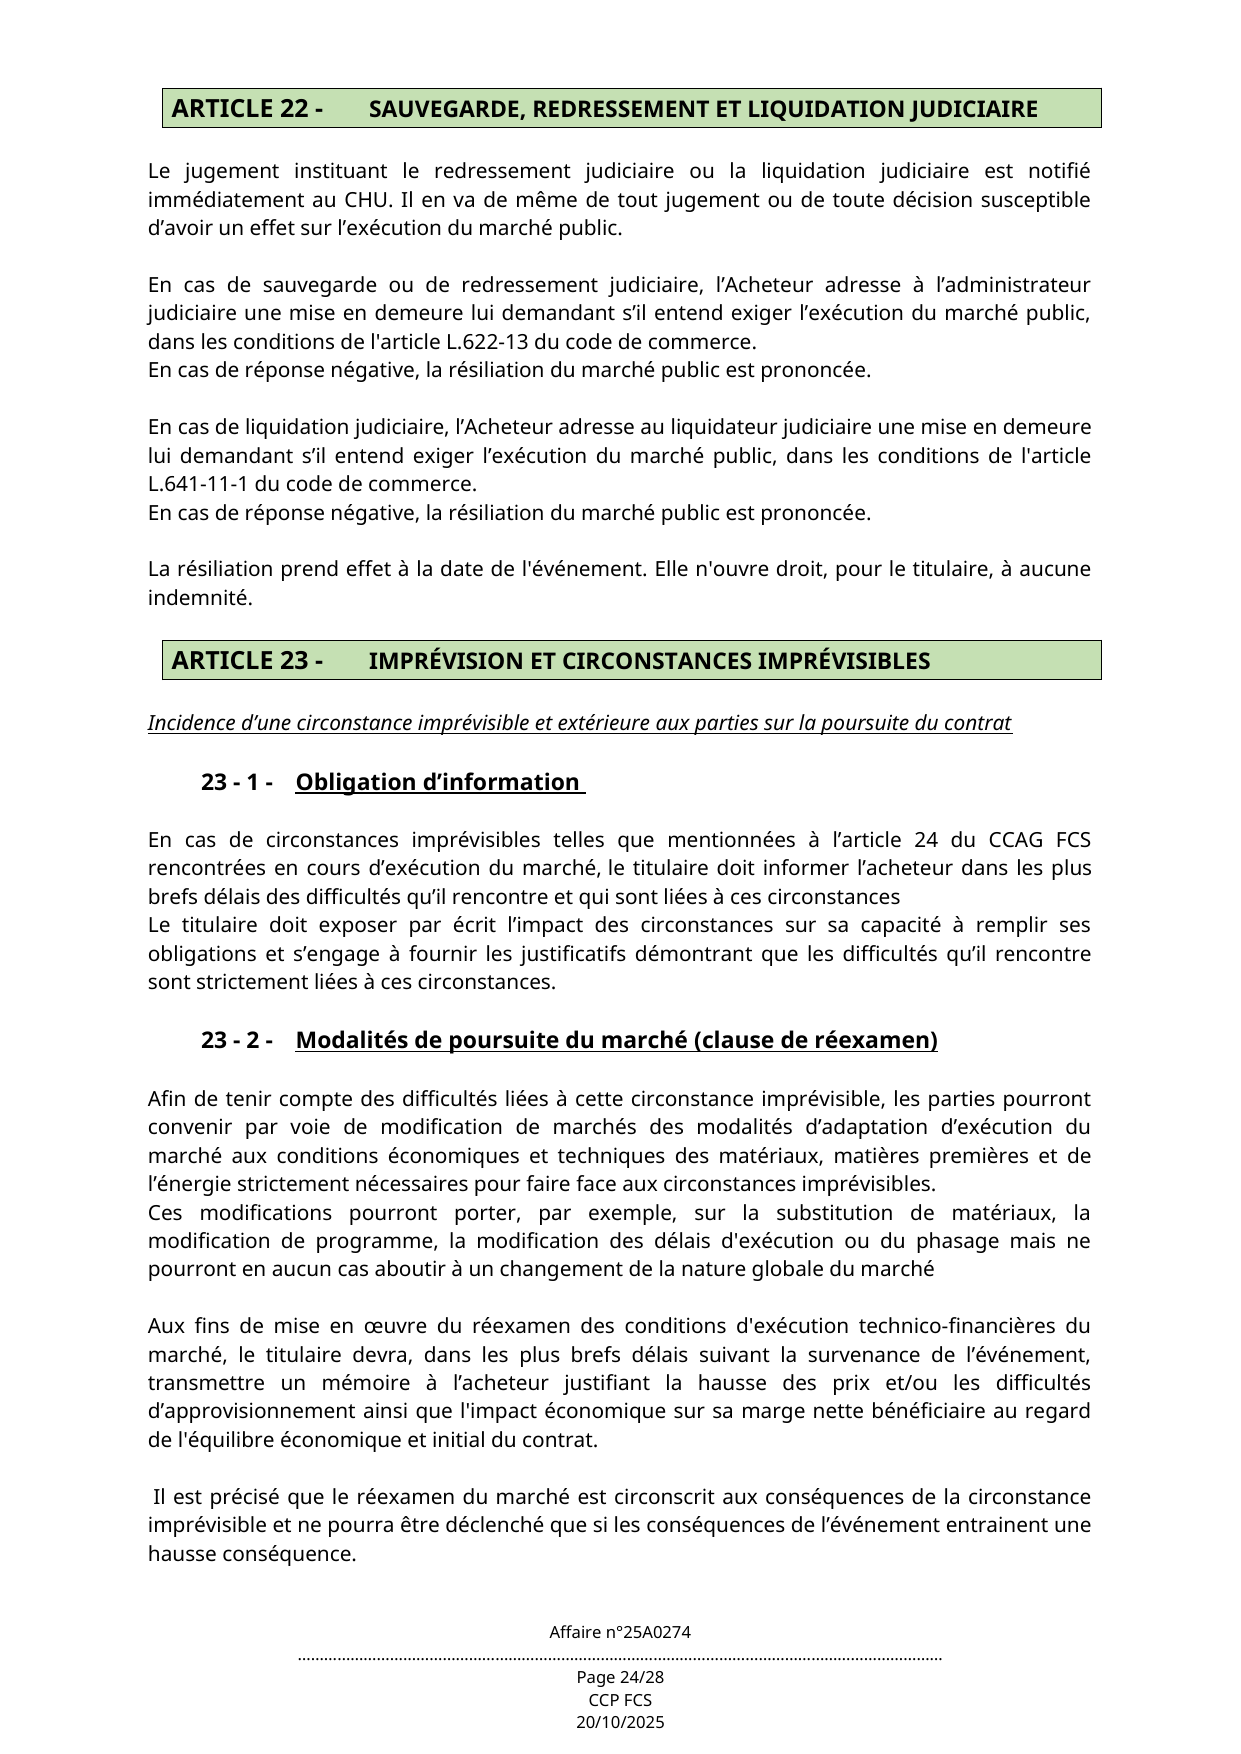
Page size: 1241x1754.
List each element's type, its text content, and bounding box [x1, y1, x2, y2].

text Aux fins de mise en œuvre du réexamen des conditions d'exécution technico-financières du marché, le titulaire devra, dans les plus brefs délais suivant la survenance de l’événement, transmettre un mémoire à l’acheteur justifiant la hausse des prix et/ou les difficultés d’approvisionnement ainsi que l'impact économique sur sa marge nette bénéficiaire au regard de l'équilibre économique et initial du contrat. [148, 1311, 1093, 1453]
text En cas de sauvegarde ou de redressement judiciaire, l’Acheteur adresse à l’administrateur judiciaire une mise en demeure lui demandant s’il entend exiger l’exécution du marché public, dans les conditions de l'article L.622-13 du code de commerce. [148, 270, 1093, 355]
text Le titulaire doit exposer par écrit l’impact des circonstances sur sa capacité à remplir ses obligations et s’engage à fournir les justificatifs démontrant que les difficultés qu’il rencontre sont strictement liées à ces circonstances. [148, 910, 1093, 996]
title Imprévision et circonstances imprévisibles [163, 641, 1101, 679]
text En cas de circonstances imprévisibles telles que mentionnées à l’article 24 du CCAG FCS rencontrées en cours d’exécution du marché, le titulaire doit informer l’acheteur dans les plus brefs délais des difficultés qu’il rencontre et qui sont liées à ces circonstances [148, 825, 1093, 910]
text La résiliation prend effet à la date de l'événement. Elle n'ouvre droit, pour le titulaire, à aucune indemnité. [148, 554, 1093, 611]
text En cas de liquidation judiciaire, l’Acheteur adresse au liquidateur judiciaire une mise en demeure lui demandant s’il entend exiger l’exécution du marché public, dans les conditions de l'article L.641-11-1 du code de commerce. [148, 412, 1093, 498]
text Ces modifications pourront porter, par exemple, sur la substitution de matériaux, la modification de programme, la modification des délais d'exécution ou du phasage mais ne pourront en aucun cas aboutir à un changement de la nature globale du marché [148, 1198, 1093, 1283]
text En cas de réponse négative, la résiliation du marché public est prononcée. [148, 498, 1093, 526]
title Sauvegarde, redressement et liquidation judiciaire [163, 89, 1101, 127]
subtitle Modalités de poursuite du marché (clause de réexamen) [201, 1024, 1093, 1055]
text Incidence d’une circonstance imprévisible et extérieure aux parties sur la poursuite du contrat [148, 708, 1093, 737]
text Afin de tenir compte des difficultés liées à cette circonstance imprévisible, les parties pourront convenir par voie de modification de marchés des modalités d’adaptation d’exécution du marché aux conditions économiques et techniques des matériaux, matières premières et de l’énergie strictement nécessaires pour faire face aux circonstances imprévisibles. [148, 1084, 1093, 1198]
text Le jugement instituant le redressement judiciaire ou la liquidation judiciaire est notifié immédiatement au CHU. Il en va de même de tout jugement ou de toute décision susceptible d’avoir un effet sur l’exécution du marché public. [148, 156, 1093, 242]
subtitle Obligation d’information [201, 765, 1093, 797]
text Il est précisé que le réexamen du marché est circonscrit aux conséquences de la circonstance imprévisible et ne pourra être déclenché que si les conséquences de l’événement entrainent une hausse conséquence. [148, 1453, 1093, 1567]
text En cas de réponse négative, la résiliation du marché public est prononcée. [148, 355, 1093, 384]
